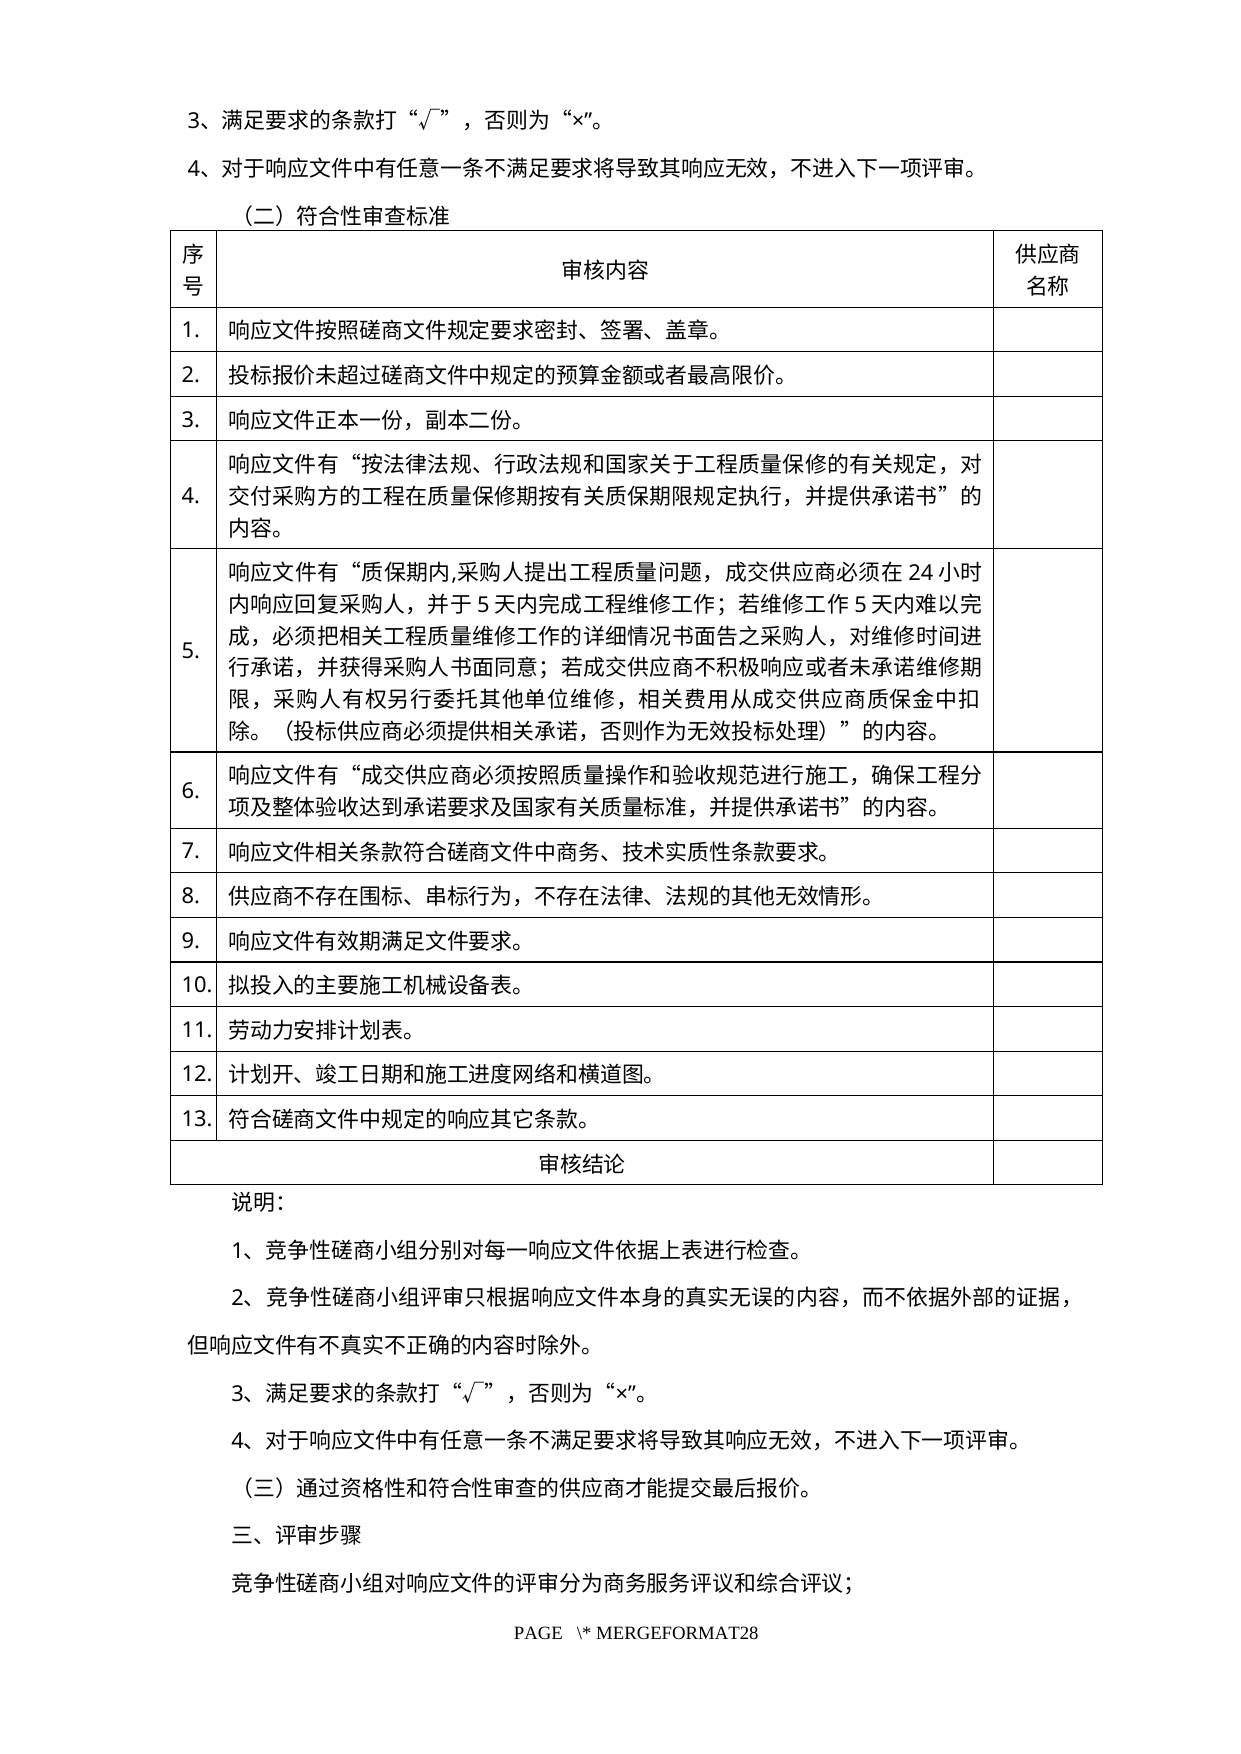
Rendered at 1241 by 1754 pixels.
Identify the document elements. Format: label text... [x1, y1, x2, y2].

table_cell 供应商不存在围标、串标行为，不存在法律、法规的其他无效情形。 [217, 873, 993, 917]
text （二）符合性审查标准 [187, 199, 1085, 230]
table_cell 响应文件相关条款符合磋商文件中商务、技术实质性条款要求。 [217, 829, 993, 872]
table_header 序号 [171, 231, 216, 307]
table_cell [994, 1141, 1102, 1184]
table_cell [171, 397, 216, 440]
text 3、满足要求的条款打“√”，否则为“×”。 [187, 1376, 1085, 1407]
table_cell [171, 1096, 216, 1140]
list 满足要求的条款打“√”，否则为“×”。 [187, 103, 1085, 135]
table_cell [171, 753, 216, 828]
table_cell [994, 441, 1102, 548]
table_cell 响应文件正本一份，副本二份。 [217, 397, 993, 440]
table_header 审核内容 [217, 231, 993, 307]
table_cell 审核结论 [171, 1141, 993, 1184]
table_cell [171, 918, 216, 961]
table_cell 响应文件有“成交供应商必须按照质量操作和验收规范进行施工，确保工程分项及整体验收达到承诺要求及国家有关质量标准，并提供承诺书”的内容。 [217, 753, 993, 828]
table_cell [994, 549, 1102, 751]
table_cell 计划开、竣工日期和施工进度网络和横道图。 [217, 1052, 993, 1095]
table_cell 符合磋商文件中规定的响应其它条款。 [217, 1096, 993, 1140]
table_cell [171, 308, 216, 351]
table_cell [994, 397, 1102, 440]
table_cell [171, 1007, 216, 1051]
table_cell [171, 963, 216, 1006]
table_cell [994, 873, 1102, 917]
text 2、竞争性磋商小组评审只根据响应文件本身的真实无误的内容，而不依据外部的证据，但响应文件有不真实不正确的内容时除外。 [187, 1280, 1085, 1360]
table_cell 响应文件按照磋商文件规定要求密封、签署、盖章。 [217, 308, 993, 351]
table_cell 拟投入的主要施工机械设备表。 [217, 963, 993, 1006]
table_cell [994, 1052, 1102, 1095]
table_cell 劳动力安排计划表。 [217, 1007, 993, 1051]
table_cell [171, 1052, 216, 1095]
table_cell 投标报价未超过磋商文件中规定的预算金额或者最高限价。 [217, 352, 993, 396]
table_cell [171, 829, 216, 872]
table_cell [994, 308, 1102, 351]
table_cell [171, 352, 216, 396]
table_cell [171, 549, 216, 751]
table_cell [994, 753, 1102, 828]
table_cell [994, 352, 1102, 396]
table_cell [994, 963, 1102, 1006]
text 三、评审步骤 [187, 1518, 1085, 1550]
text （三）通过资格性和符合性审查的供应商才能提交最后报价。 [187, 1471, 1085, 1502]
table_cell 响应文件有“按法律法规、行政法规和国家关于工程质量保修的有关规定，对交付采购方的工程在质量保修期按有关质保期限规定执行，并提供承诺书”的内容。 [217, 441, 993, 548]
table_header 供应商名称 [994, 231, 1102, 307]
table_cell 响应文件有效期满足文件要求。 [217, 918, 993, 961]
table_cell [171, 441, 216, 548]
text 1、竞争性磋商小组分别对每一响应文件依据上表进行检查。 [187, 1233, 1085, 1264]
text 说明： [187, 1185, 1085, 1217]
table_cell [994, 829, 1102, 872]
table_cell [994, 1096, 1102, 1140]
list 对于响应文件中有任意一条不满足要求将导致其响应无效，不进入下一项评审。 [187, 151, 1085, 183]
table_cell [171, 873, 216, 917]
table_cell [994, 1007, 1102, 1051]
table_cell [994, 918, 1102, 961]
table_cell 响应文件有“质保期内,采购人提出工程质量问题，成交供应商必须在24小时内响应回复采购人，并于5天内完成工程维修工作；若维修工作5天内难以完成，必须把相关工程质量维修工作的详细情况书面告之采购人，对维修时间进行承诺，并获得采购人书面同意；若成交供应商不积极响应或者未承诺维修期限，采购人有权另行委托其他单位维修，相关费用从成交供应商质保金中扣除。（投标供应商必须提供相关承诺，否则作为无效投标处理）”的内容。 [217, 549, 993, 751]
text 竞争性磋商小组对响应文件的评审分为商务服务评议和综合评议； [187, 1566, 1085, 1597]
text 4、对于响应文件中有任意一条不满足要求将导致其响应无效，不进入下一项评审。 [187, 1423, 1085, 1455]
